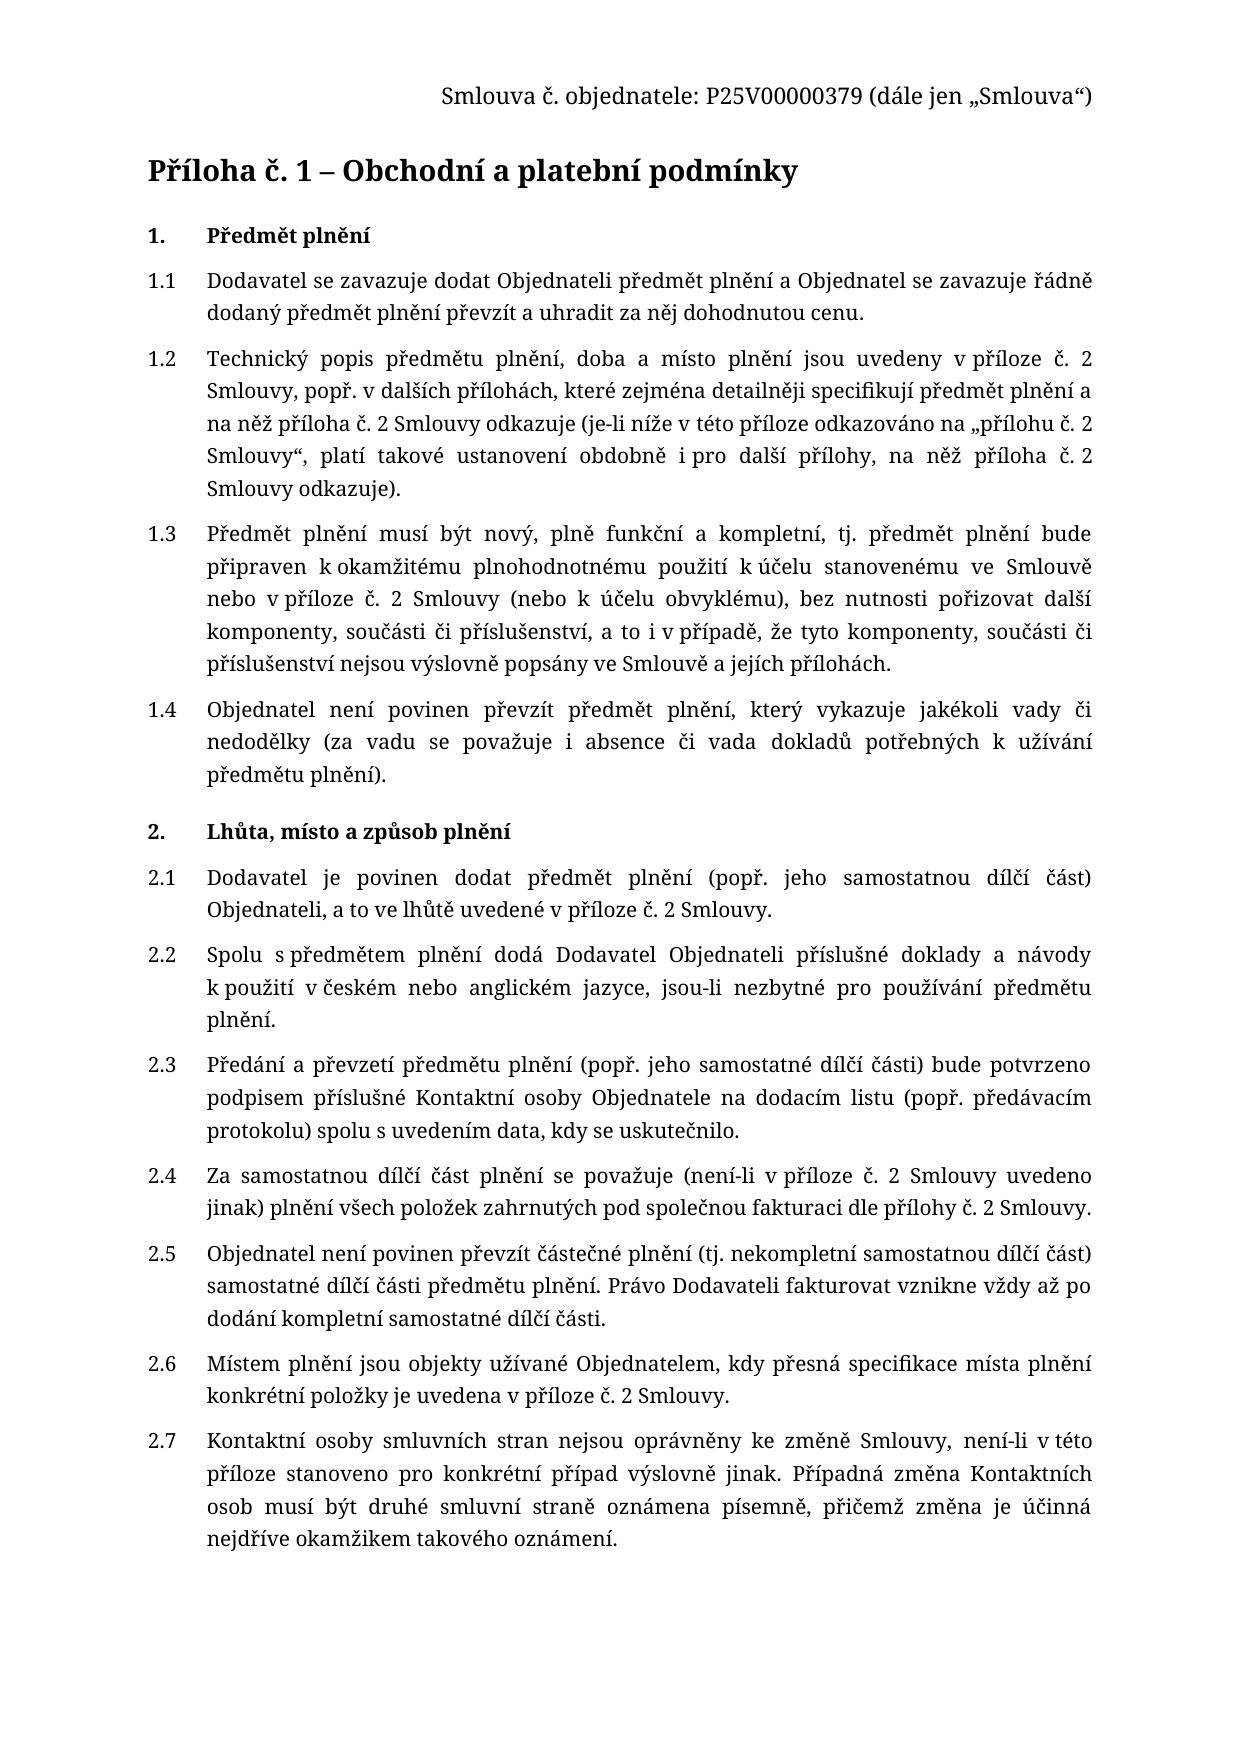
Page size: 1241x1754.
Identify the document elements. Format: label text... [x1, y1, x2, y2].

list Za samostatnou dílčí část plnění se považuje (není-li v příloze č. 2 Smlouvy uvedeno jinak) plnění všech položek zahrnutých pod společnou fakturaci dle přílohy č. 2 Smlouvy. [148, 1161, 1093, 1222]
text Příloha č. 1 – Obchodní a platební podmínky [148, 150, 1093, 190]
list Kontaktní osoby smluvních stran nejsou oprávněny ke změně Smlouvy, není-li v této příloze stanoveno pro konkrétní případ výslovně jinak. Případná změna Kontaktních osob musí být druhé smluvní straně oznámena písemně, přičemž změna je účinná nejdříve okamžikem takového oznámení. [148, 1427, 1093, 1553]
list Objednatel není povinen převzít předmět plnění, který vykazuje jakékoli vady či nedodělky (za vadu se považuje i absence či vada dokladů potřebných k užívání předmětu plnění). [148, 695, 1093, 788]
list Objednatel není povinen převzít částečné plnění (tj. nekompletní samostatnou dílčí část) samostatné dílčí části předmětu plnění. Právo Dodavateli fakturovat vznikne vždy až po dodání kompletní samostatné dílčí části. [148, 1239, 1093, 1332]
list Místem plnění jsou objekty užívané Objednatelem, kdy přesná specifikace místa plnění konkrétní položky je uvedena v příloze č. 2 Smlouvy. [148, 1349, 1093, 1410]
list Dodavatel se zavazuje dodat Objednateli předmět plnění a Objednatel se zavazuje řádně dodaný předmět plnění převzít a uhradit za něj dohodnutou cenu. [148, 266, 1093, 327]
list Spolu s předmětem plnění dodá Dodavatel Objednateli příslušné doklady a návody k použití v českém nebo anglickém jazyce, jsou-li nezbytné pro používání předmětu plnění. [148, 940, 1093, 1034]
list Dodavatel je povinen dodat předmět plnění (popř. jeho samostatnou dílčí část) Objednateli, a to ve lhůtě uvedené v příloze č. 2 Smlouvy. [148, 863, 1093, 924]
list Technický popis předmětu plnění, doba a místo plnění jsou uvedeny v příloze č. 2 Smlouvy, popř. v dalších přílohách, které zejména detailněji specifikují předmět plnění a na něž příloha č. 2 Smlouvy odkazuje (je-li níže v této příloze odkazováno na „přílohu č. 2 Smlouvy“, platí takové ustanovení obdobně i pro další přílohy, na něž příloha č. 2 Smlouvy odkazuje). [148, 344, 1093, 502]
list Předmět plnění [148, 221, 1093, 249]
list Předmět plnění musí být nový, plně funkční a kompletní, tj. předmět plnění bude připraven k okamžitému plnohodnotnému použití k účelu stanovenému ve Smlouvě nebo v příloze č. 2 Smlouvy (nebo k účelu obvyklému), bez nutnosti pořizovat další komponenty, součásti či příslušenství, a to i v případě, že tyto komponenty, součásti či příslušenství nejsou výslovně popsány ve Smlouvě a jejích přílohách. [148, 519, 1093, 678]
list Předání a převzetí předmětu plnění (popř. jeho samostatné dílčí části) bude potvrzeno podpisem příslušné Kontaktní osoby Objednatele na dodacím listu (popř. předávacím protokolu) spolu s uvedením data, kdy se uskutečnilo. [148, 1051, 1093, 1144]
list Lhůta, místo a způsob plnění [148, 817, 1093, 846]
